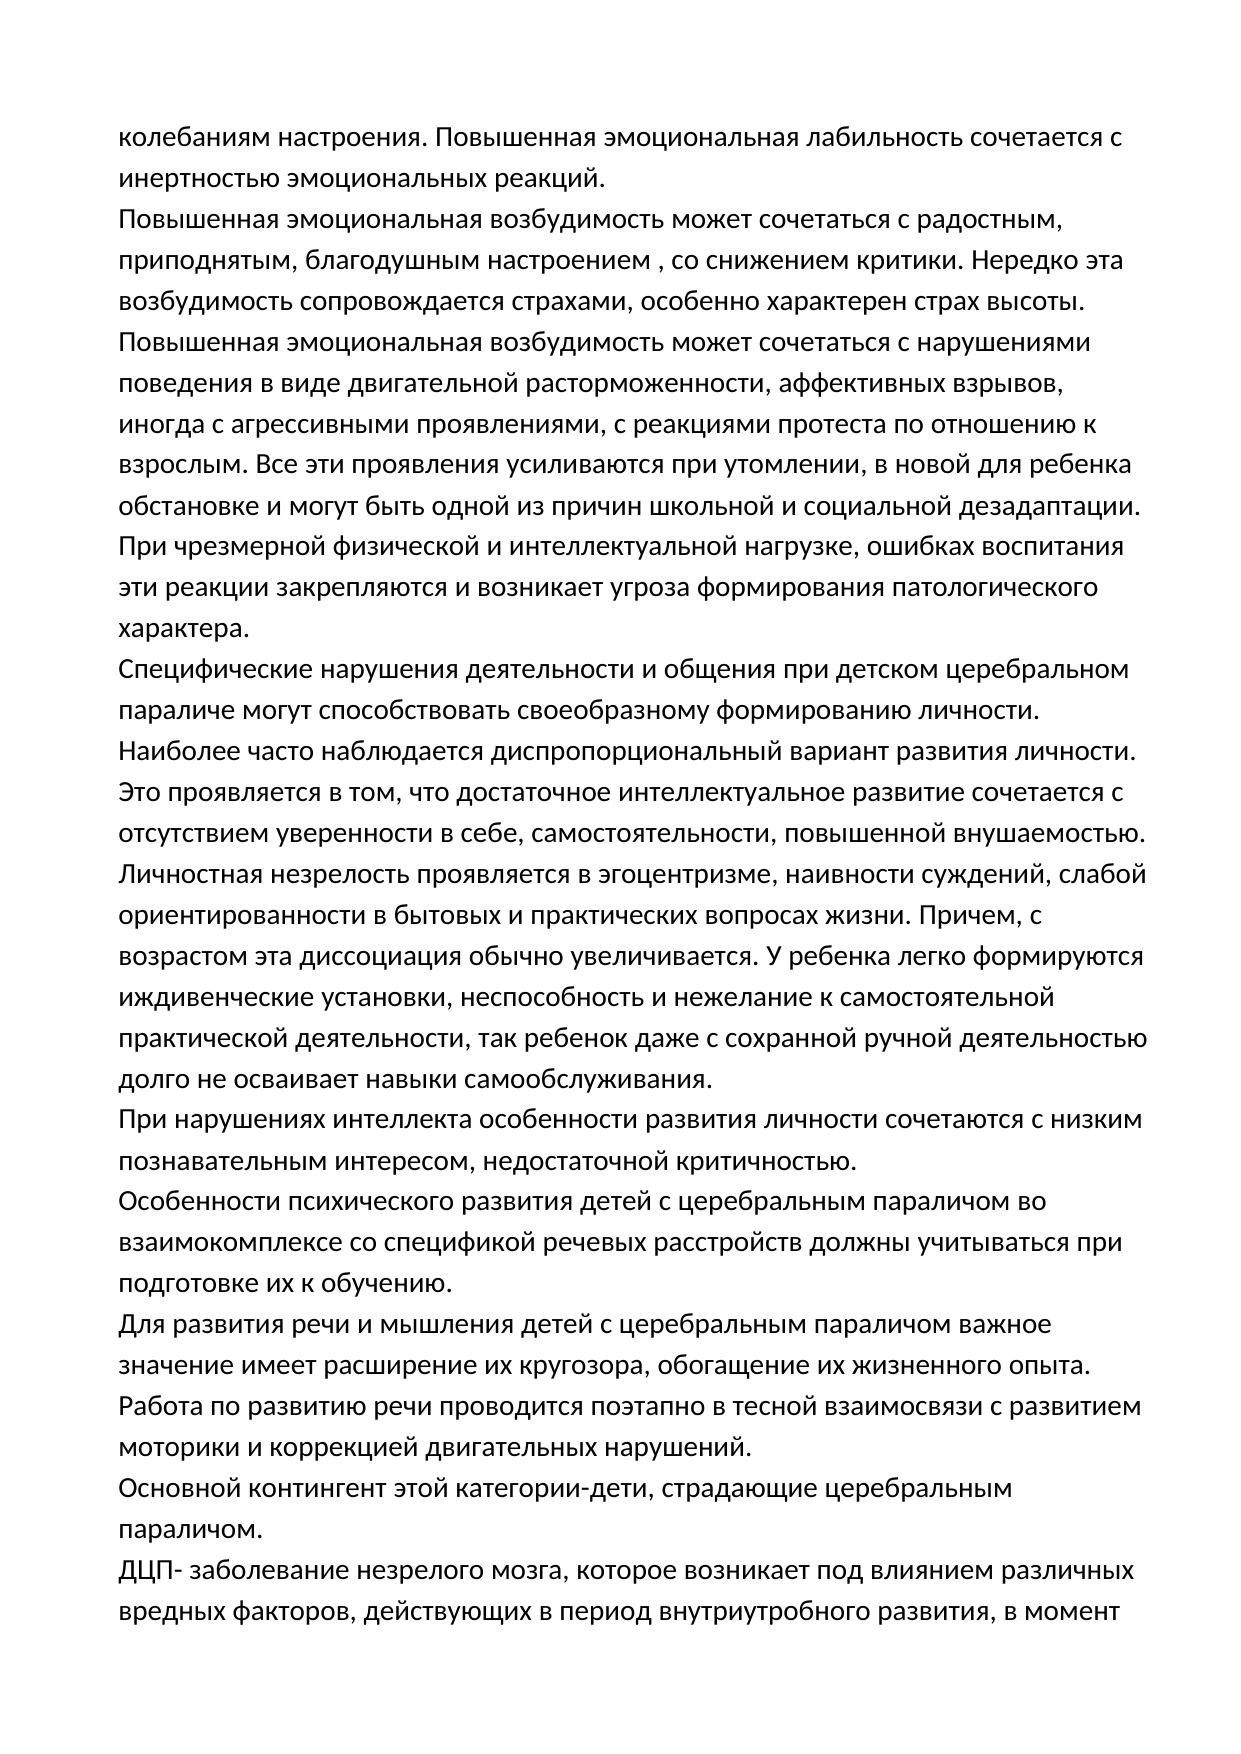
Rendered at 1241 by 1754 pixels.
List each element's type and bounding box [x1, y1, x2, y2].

text [118, 118, 1152, 1627]
